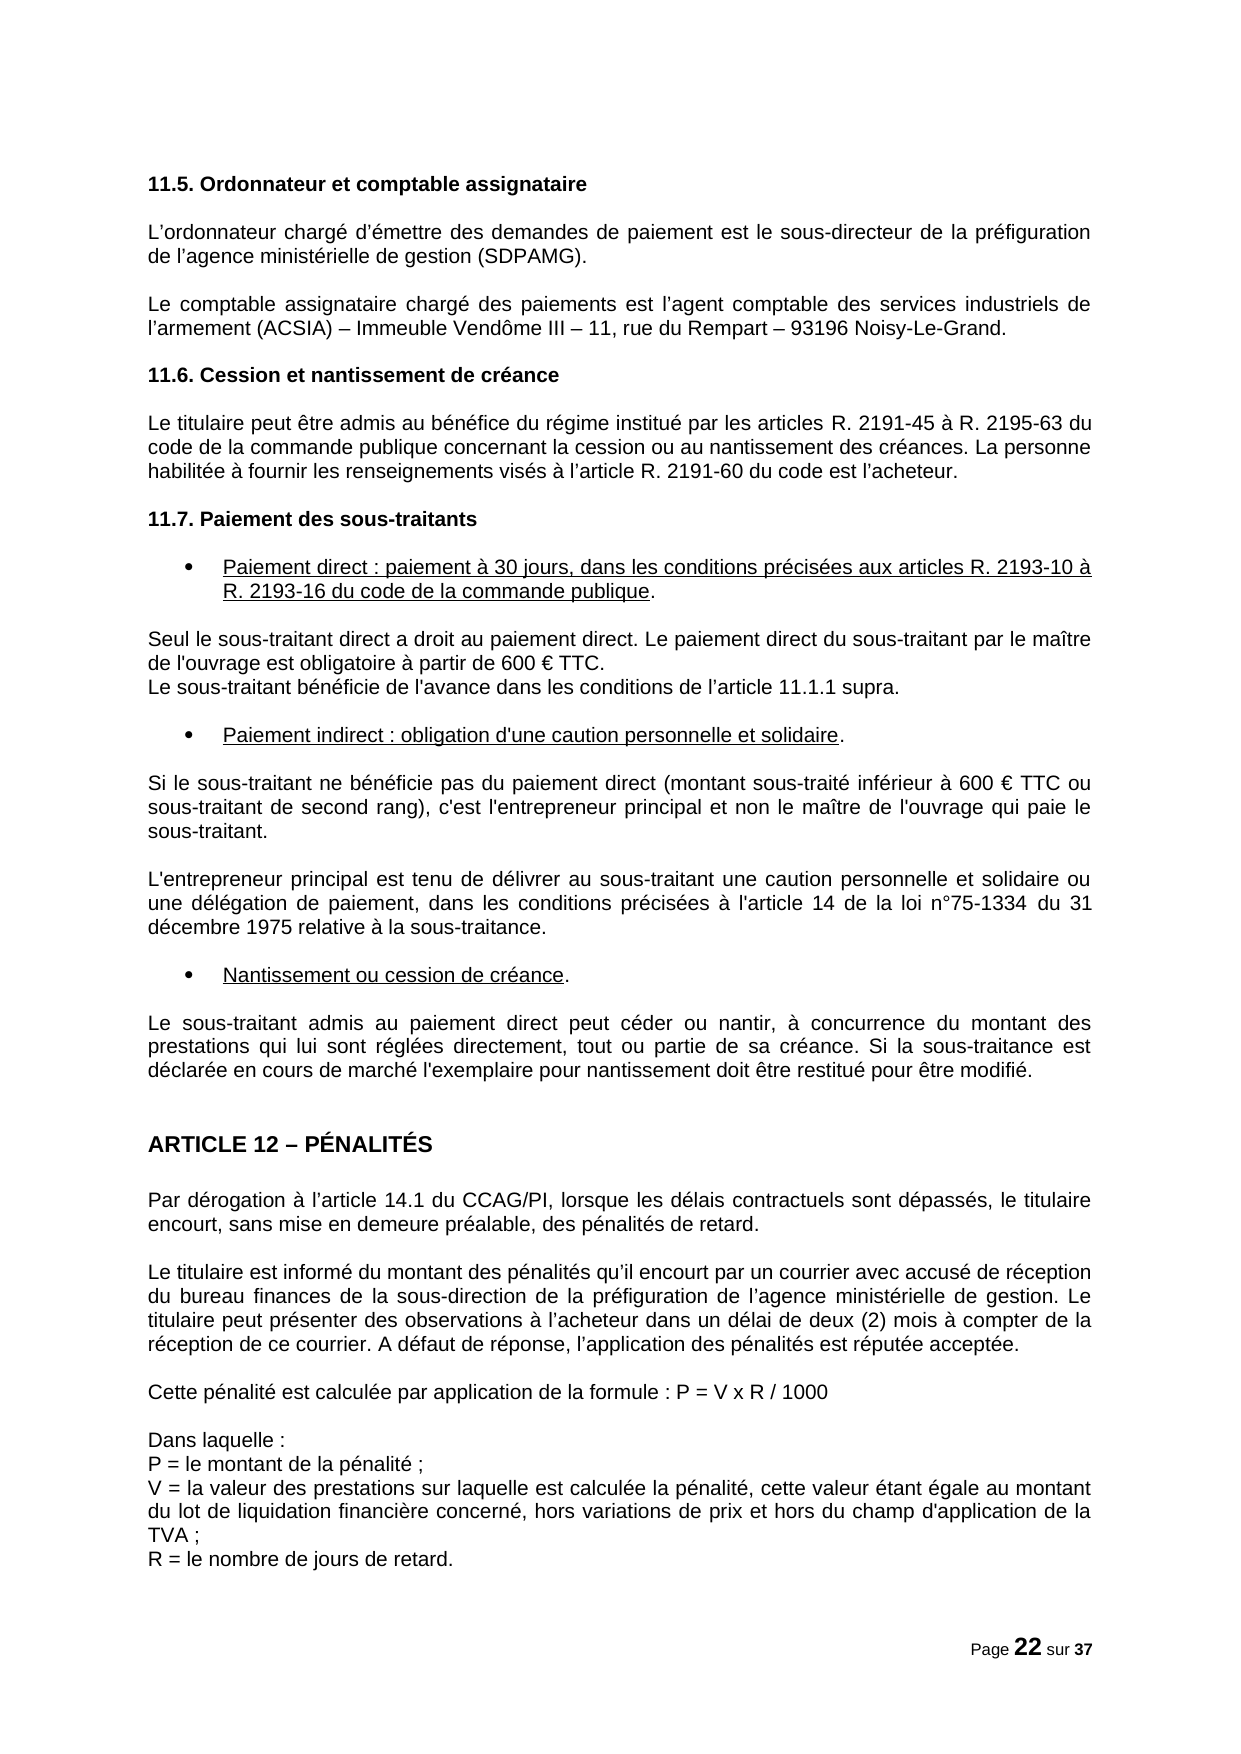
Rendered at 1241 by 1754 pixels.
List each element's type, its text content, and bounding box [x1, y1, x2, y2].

text Le sous-traitant bénéficie de l'avance dans les conditions de l’article 11.1.1 supra. [148, 675, 1093, 699]
text L'entrepreneur principal est tenu de délivrer au sous-traitant une caution personnelle et solidaire ou une délégation de paiement, dans les conditions précisées à l'article 14 de la loi n°75-1334 du 31 décembre 1975 relative à la sous-traitance. [148, 867, 1093, 938]
text R = le nombre de jours de retard. [148, 1547, 1093, 1571]
subtitle 11.5. Ordonnateur et comptable assignataire [148, 172, 1093, 196]
list Paiement direct : paiement à 30 jours, dans les conditions précisées aux articles R. 2193-10 à R. 2193-16 du code de la commande publique. [185, 555, 1093, 603]
text L’ordonnateur chargé d’émettre des demandes de paiement est le sous-directeur de la préfiguration de l’agence ministérielle de gestion (SDPAMG). [148, 219, 1093, 267]
list Nantissement ou cession de créance. [185, 962, 1093, 986]
text Si le sous-traitant ne bénéficie pas du paiement direct (montant sous-traité inférieur à 600 € TTC ou sous-traitant de second rang), c'est l'entrepreneur principal et non le maître de l'ouvrage qui paie le sous-traitant. [148, 771, 1093, 843]
text P = le montant de la pénalité ; [148, 1451, 1093, 1475]
text Dans laquelle : [148, 1427, 1093, 1451]
text Cette pénalité est calculée par application de la formule : P = V x R / 1000 [148, 1379, 1093, 1403]
text Le sous-traitant admis au paiement direct peut céder ou nantir, à concurrence du montant des prestations qui lui sont réglées directement, tout ou partie de sa créance. Si la sous-traitance est déclarée en cours de marché l'exemplaire pour nantissement doit être restitué pour être modifié. [148, 1010, 1093, 1082]
text Par dérogation à l’article 14.1 du CCAG/PI, lorsque les délais contractuels sont dépassés, le titulaire encourt, sans mise en demeure préalable, des pénalités de retard. [148, 1188, 1093, 1236]
title ARTICLE 12 – PÉNALITÉS [148, 1131, 1093, 1158]
text Le titulaire est informé du montant des pénalités qu’il encourt par un courrier avec accusé de réception du bureau finances de la sous-direction de la préfiguration de l’agence ministérielle de gestion. Le titulaire peut présenter des observations à l’acheteur dans un délai de deux (2) mois à compter de la réception de ce courrier. A défaut de réponse, l’application des pénalités est réputée acceptée. [148, 1260, 1093, 1356]
text V = la valeur des prestations sur laquelle est calculée la pénalité, cette valeur étant égale au montant du lot de liquidation financière concerné, hors variations de prix et hors du champ d'application de la TVA ; [148, 1475, 1093, 1547]
subtitle 11.7. Paiement des sous-traitants [148, 507, 1093, 531]
subtitle 11.6. Cession et nantissement de créance [148, 363, 1093, 387]
text Le titulaire peut être admis au bénéfice du régime institué par les articles R. 2191-45 à R. 2195-63 du code de la commande publique concernant la cession ou au nantissement des créances. La personne habilitée à fournir les renseignements visés à l’article R. 2191-60 du code est l’acheteur. [148, 411, 1093, 483]
list Paiement indirect : obligation d'une caution personnelle et solidaire. [185, 723, 1093, 747]
text Le comptable assignataire chargé des paiements est l’agent comptable des services industriels de l’armement (ACSIA) – Immeuble Vendôme III – 11, rue du Rempart – 93196 Noisy-Le-Grand. [148, 291, 1093, 339]
text Seul le sous-traitant direct a droit au paiement direct. Le paiement direct du sous-traitant par le maître de l'ouvrage est obligatoire à partir de 600 € TTC. [148, 627, 1093, 675]
